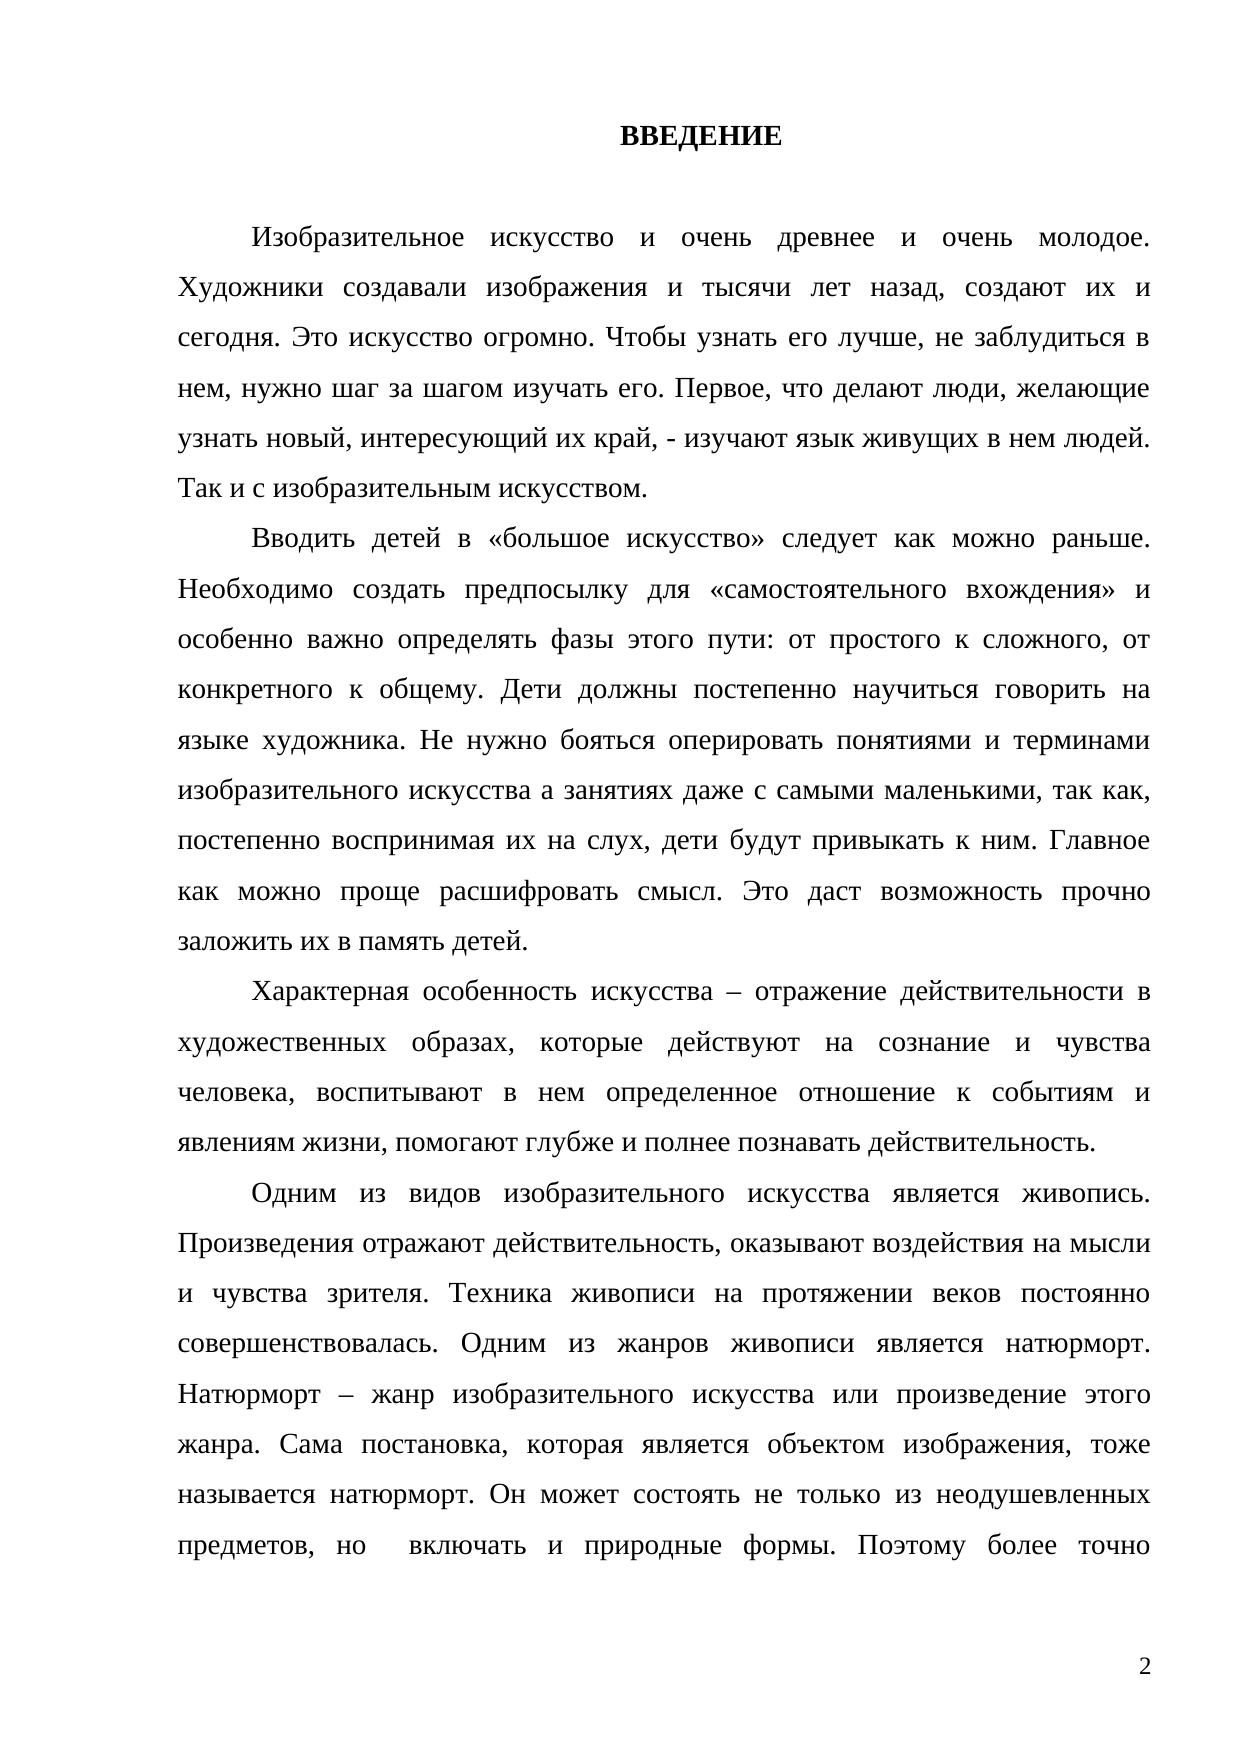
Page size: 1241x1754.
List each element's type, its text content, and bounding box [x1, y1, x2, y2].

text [177, 1175, 1152, 1560]
text Характерная особенность искусства – отражение действительности в художественных образах, которые действуют на сознание и чувства человека, воспитывают в нем определенное отношение к событиям и явлениям жизни, помогают глубже и полнее познавать действительность. [177, 973, 1152, 1158]
text Вводить детей в «большое искусство» следует как можно раньше. Необходимо создать предпосылку для «самостоятельного вхождения» и особенно важно определять фазы этого пути: от простого к сложного, от конкретного к общему. Дети должны постепенно научиться говорить на языке художника. Не нужно бояться оперировать понятиями и терминами изобразительного искусства а занятиях даже с самыми маленькими, так как, постепенно воспринимая их на слух, дети будут привыкать к ним. Главное как можно проще расшифровать смысл. Это даст возможность прочно заложить их в память детей. [177, 521, 1152, 957]
text ВВЕДЕНИЕ [177, 118, 1152, 152]
text Изобразительное искусство и очень древнее и очень молодое. Художники создавали изображения и тысячи лет назад, создают их и сегодня. Это искусство огромно. Чтобы узнать его лучше, не заблудиться в нем, нужно шаг за шагом изучать его. Первое, что делают люди, желающие узнать новый, интересующий их край, - изучают язык живущих в нем людей. Так и с изобразительным искусством. [177, 219, 1152, 504]
